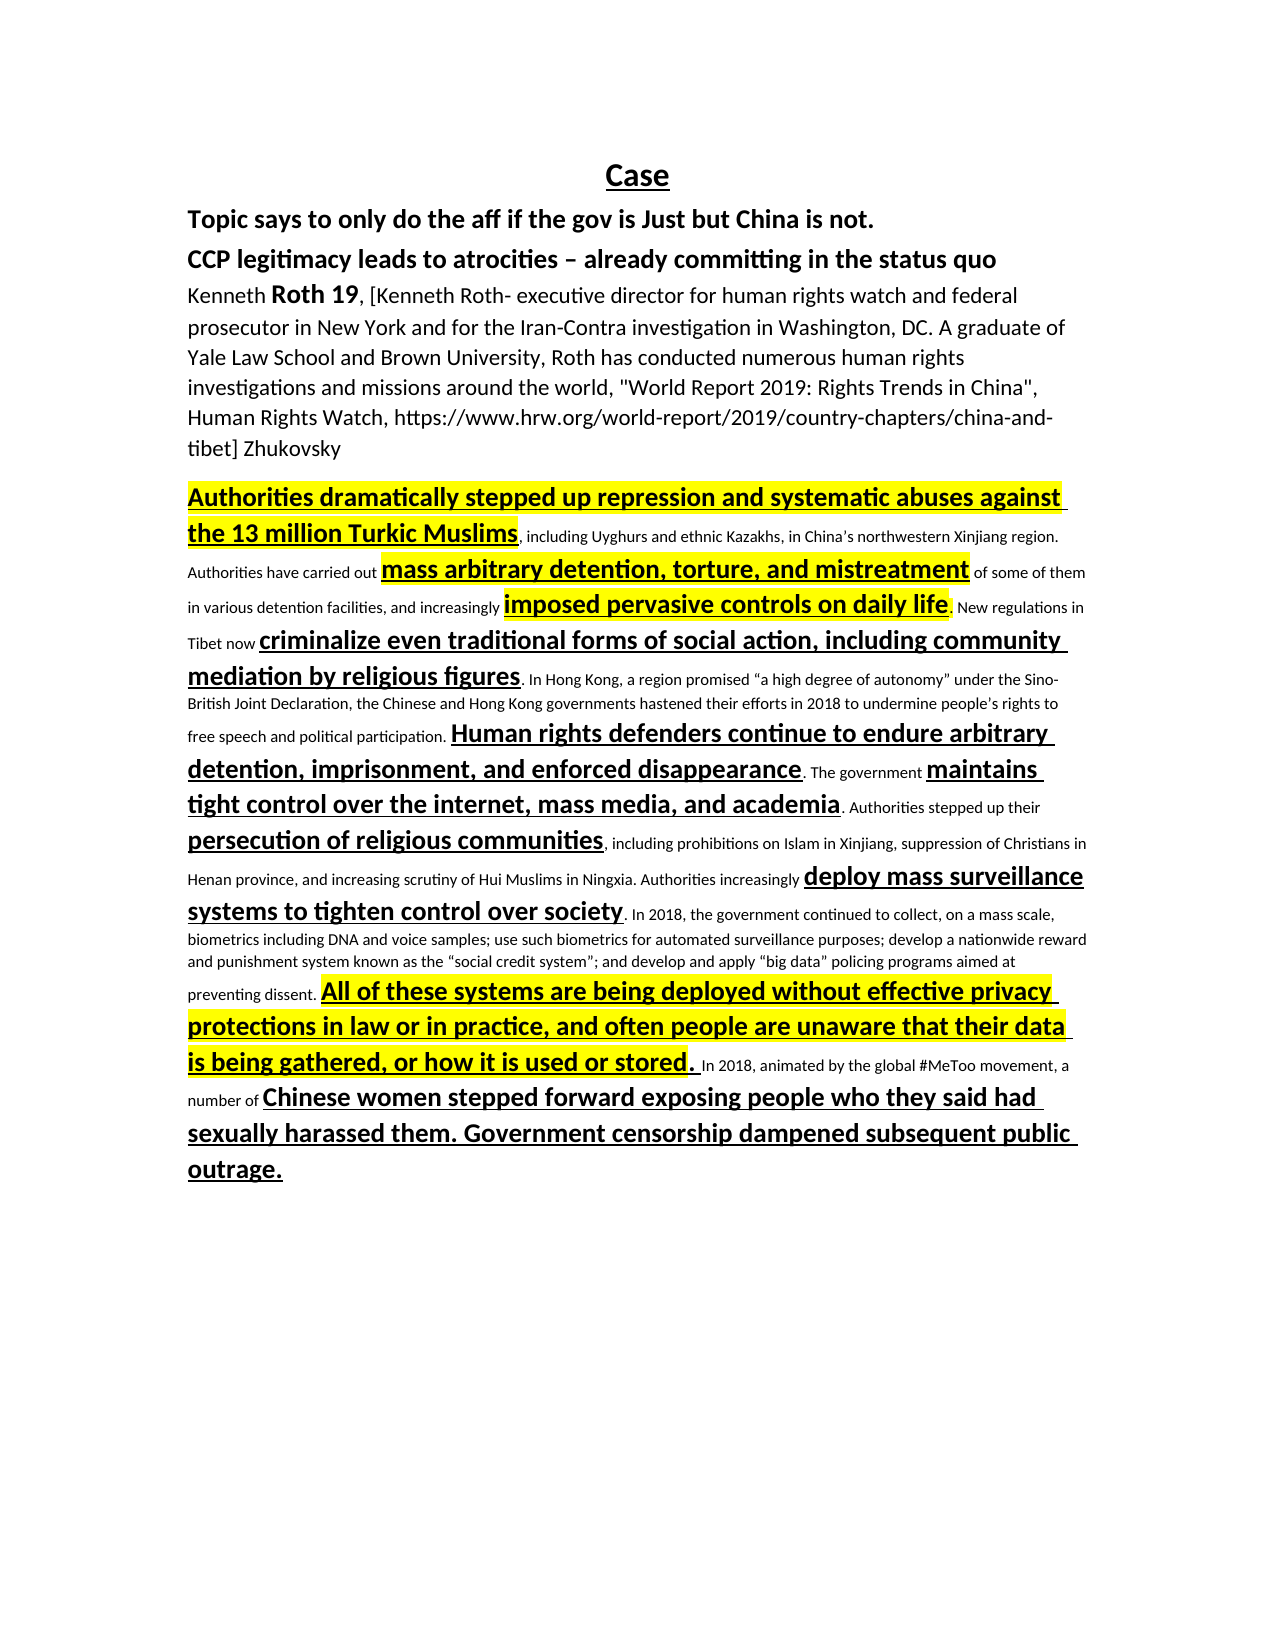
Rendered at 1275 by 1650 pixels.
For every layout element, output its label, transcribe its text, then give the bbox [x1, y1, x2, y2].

text Authorities dramatically stepped up repression and systematic abuses against the 13 million Turkic Muslims, including Uyghurs and ethnic Kazakhs, in China’s northwestern Xinjiang region. Authorities have carried out mass arbitrary detention, torture, and mistreatment of some of them in various detention facilities, and increasingly imposed pervasive controls on daily life. New regulations in Tibet now criminalize even traditional forms of social action, including community mediation by religious figures. In Hong Kong, a region promised “a high degree of autonomy” under the Sino-British Joint Declaration, the Chinese and Hong Kong governments hastened their efforts in 2018 to undermine people’s rights to free speech and political participation. Human rights defenders continue to endure arbitrary detention, imprisonment, and enforced disappearance. The government maintains tight control over the internet, mass media, and academia. Authorities stepped up their persecution of religious communities, including prohibitions on Islam in Xinjiang, suppression of Christians in Henan province, and increasing scrutiny of Hui Muslims in Ningxia. Authorities increasingly deploy mass surveillance systems to tighten control over society. In 2018, the government continued to collect, on a mass scale, biometrics including DNA and voice samples; use such biometrics for automated surveillance purposes; develop a nationwide reward and punishment system known as the “social credit system”; and develop and apply “big data” policing programs aimed at preventing dissent. All of these systems are being deployed without effective privacy protections in law or in practice, and often people are unaware that their data is being gathered, or how it is used or stored. In 2018, animated by the global #MeToo movement, a number of Chinese women stepped forward exposing people who they said had sexually harassed them. Government censorship dampened subsequent public outrage. [187, 481, 1087, 1185]
subtitle Case [187, 154, 1087, 195]
subtitle CCP legitimacy leads to atrocities – already committing in the status quo [187, 242, 1087, 275]
text Kenneth Roth 19, [Kenneth Roth- executive director for human rights watch and federal prosecutor in New York and for the Iran-Contra investigation in Washington, DC. A graduate of Yale Law School and Brown University, Roth has conducted numerous human rights investigations and missions around the world, "World Report 2019: Rights Trends in China", Human Rights Watch, https://www.hrw.org/world-report/2019/country-chapters/china-and-tibet] Zhukovsky [187, 278, 1087, 462]
subtitle Topic says to only do the aff if the gov is Just but China is not. [187, 202, 1087, 235]
